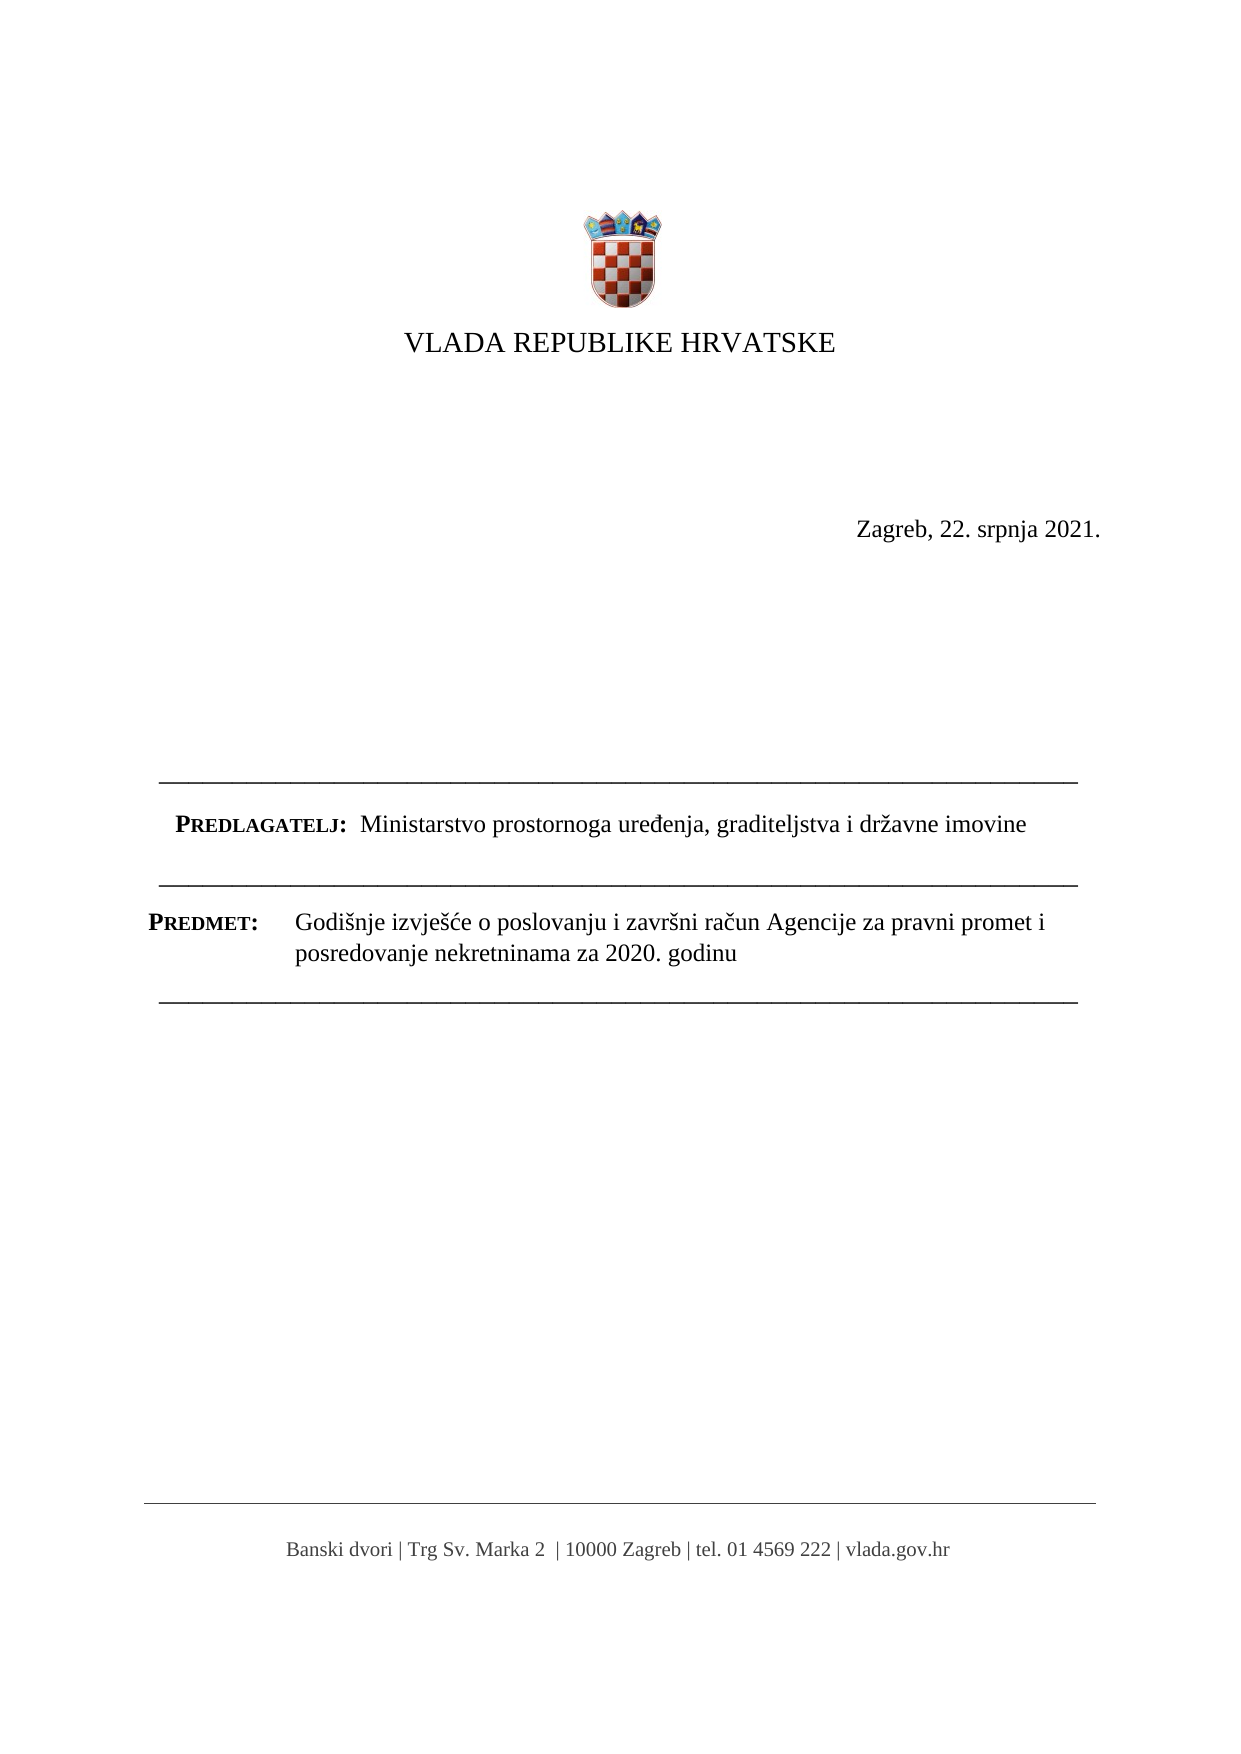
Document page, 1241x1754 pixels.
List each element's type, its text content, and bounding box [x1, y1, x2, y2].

text PREDMET: Godišnje izvješće o poslovanju i završni račun Agencije za pravni promet i posredovanje nekretninama za 2020. godinu [148, 907, 1100, 967]
text _______________________________________________________________ [159, 753, 1100, 786]
text PREDLAGATELJ: Ministarstvo prostornoga uređenja, graditeljstva i državne imovine [146, 809, 1094, 838]
text Banski dvori | Trg Sv. Marka 2 | 10000 Zagreb | tel. 01 4569 222 | vlada.gov.hr [147, 1537, 1088, 1561]
text Zagreb, 22. srpnja 2021. [789, 514, 1101, 543]
picture [583, 210, 662, 308]
text VLADA REPUBLIKE HRVATSKE [147, 325, 1092, 359]
subtitle _______________________________________________________________ [159, 856, 1100, 890]
subtitle _______________________________________________________________ [159, 973, 1100, 1006]
